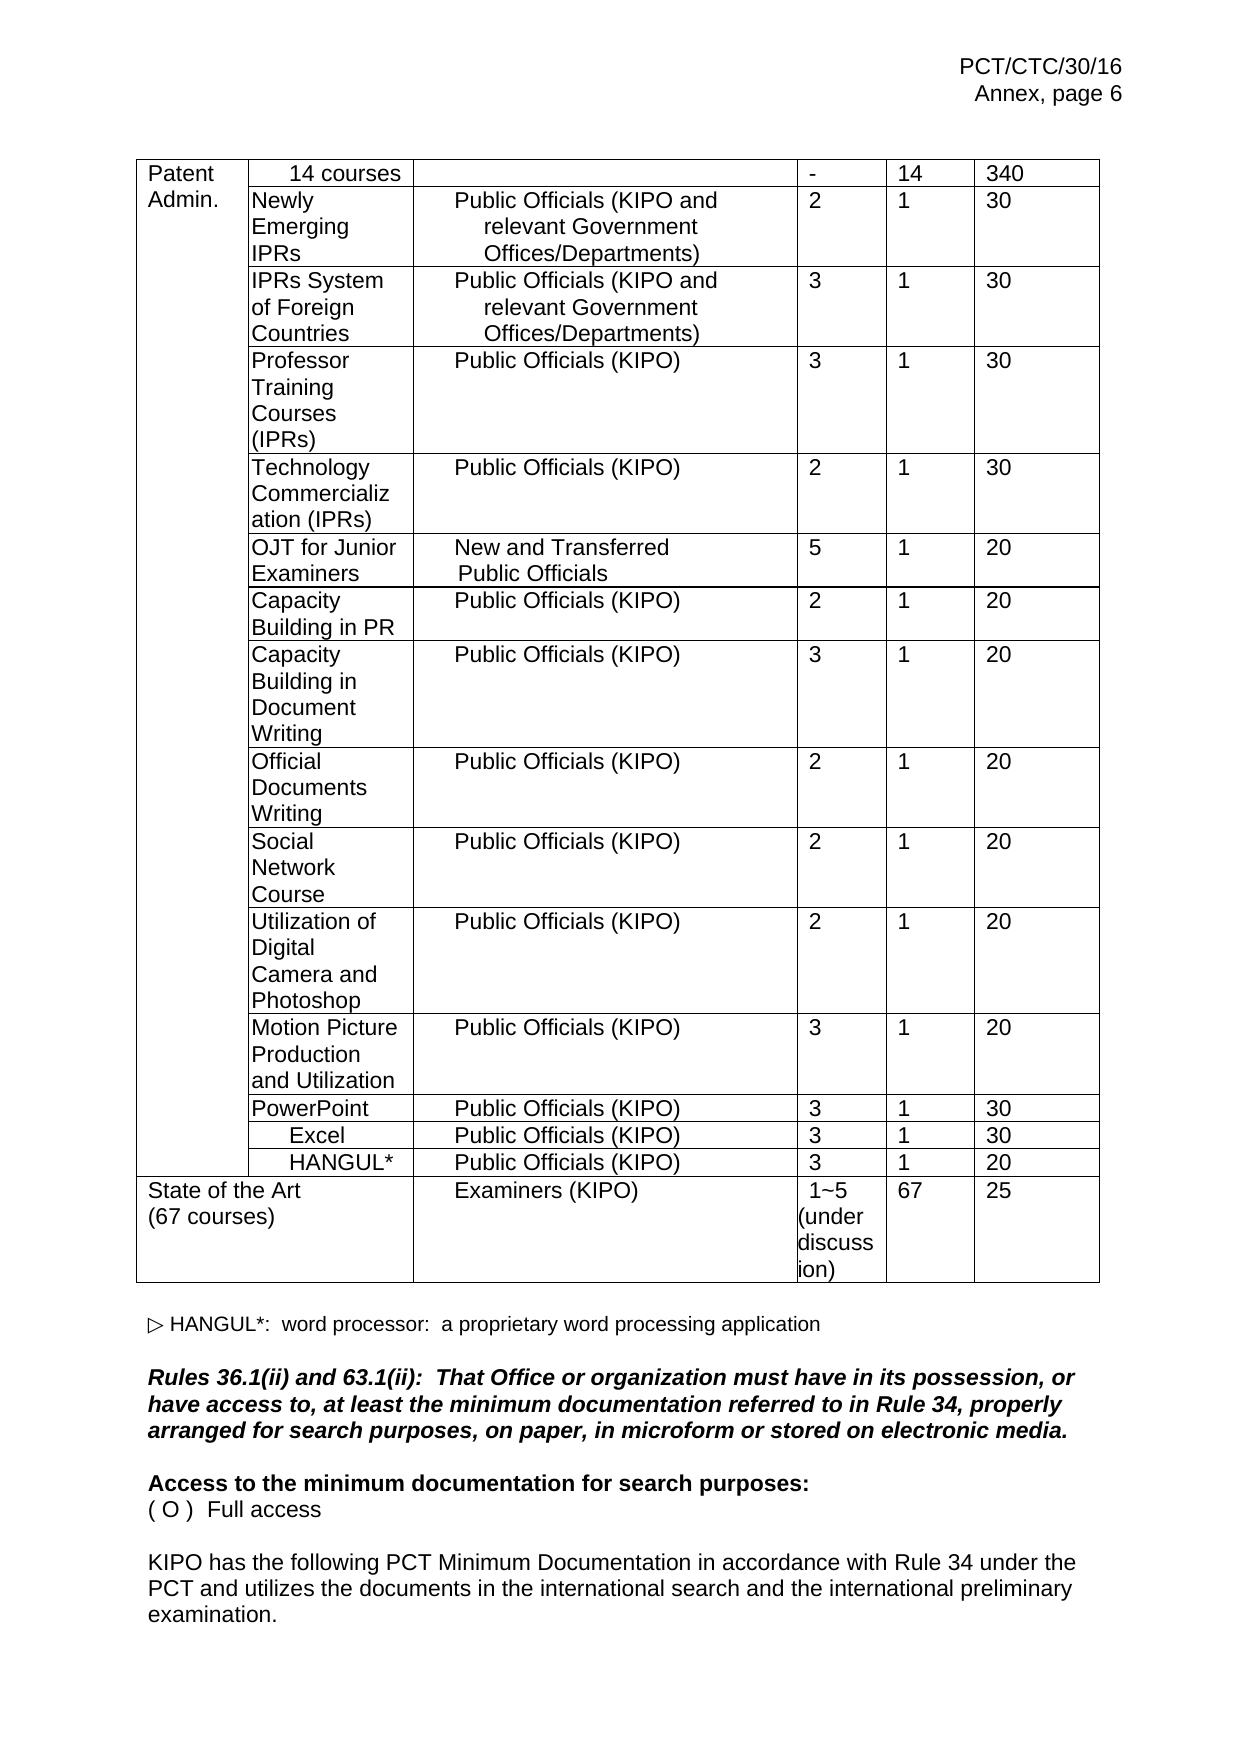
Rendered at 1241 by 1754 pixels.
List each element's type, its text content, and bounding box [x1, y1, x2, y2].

table_cell 1 [887, 748, 974, 827]
table_cell Public Officials (KIPO) [414, 454, 797, 533]
table_cell 20 [975, 588, 1099, 640]
table_cell State of the Art (67 courses) [137, 1177, 413, 1282]
table_cell 20 [975, 534, 1099, 586]
table_cell - [798, 160, 886, 186]
table_cell 30 [975, 1122, 1099, 1148]
table_cell 2 [798, 748, 886, 827]
table_cell 2 [798, 828, 886, 907]
table_cell 1 [887, 1149, 974, 1176]
table_cell Capacity Building in Document Writing [249, 641, 413, 747]
table_cell 30 [975, 1095, 1099, 1121]
table_cell 25 [975, 1177, 1099, 1282]
table_cell 20 [975, 828, 1099, 907]
table_cell 30 [975, 267, 1099, 346]
table_cell Social Network Course [249, 828, 413, 907]
table_cell Public Officials (KIPO) [414, 1095, 797, 1121]
table_cell Excel [249, 1122, 413, 1148]
table_cell 30 [975, 347, 1099, 453]
table_cell [414, 160, 797, 186]
table_cell 20 [975, 1149, 1099, 1176]
table_cell 3 [798, 1149, 886, 1176]
table_cell OJT for Junior Examiners [249, 534, 413, 586]
table_cell 20 [975, 641, 1099, 747]
table_cell 1 [887, 267, 974, 346]
table_cell 3 [798, 1095, 886, 1121]
table_cell Public Officials (KIPO) [414, 347, 797, 453]
table_cell 67 [887, 1177, 974, 1282]
table_cell 2 [798, 187, 886, 266]
table_cell Official Documents Writing [249, 748, 413, 827]
table_cell 3 [798, 1014, 886, 1093]
text Access to the minimum documentation for search purposes: [148, 1470, 1122, 1496]
table_cell Public Officials (KIPO) [414, 641, 797, 747]
table_cell 1 [887, 588, 974, 640]
table_cell 1 [887, 1122, 974, 1148]
text KIPO has the following PCT Minimum Documentation in accordance with Rule 34 under the PCT and utilizes the documents in the international search and the international preliminary examination. [148, 1549, 1122, 1628]
table_cell Examiners (KIPO) [414, 1177, 797, 1282]
table_cell 3 [798, 641, 886, 747]
table_cell 3 [798, 267, 886, 346]
table_cell 2 [798, 588, 886, 640]
table_cell 1 [887, 1014, 974, 1093]
table_cell 1 [887, 641, 974, 747]
table_cell 5 [798, 534, 886, 586]
table_cell Utilization of Digital Camera and Photoshop [249, 908, 413, 1013]
table_cell Professor Training Courses (IPRs) [249, 347, 413, 453]
table_cell Patent Admin. [137, 160, 248, 1176]
table_cell 1 [887, 1095, 974, 1121]
text ( O ) Full access [148, 1496, 1122, 1522]
text Rules 36.1(ii) and 63.1(ii): That Office or organization must have in its possession, or have access to, at least the minimum documentation referred to in Rule 34, properly arranged for search purposes, on paper, in microform or stored on electronic media. [148, 1364, 1122, 1443]
table_cell 340 [975, 160, 1099, 186]
table_cell Public Officials (KIPO and relevant Government Offices/Departments) [414, 187, 797, 266]
table_cell 1~5 (under discussion) [798, 1177, 886, 1282]
table_cell 30 [975, 187, 1099, 266]
table_cell 20 [975, 908, 1099, 1013]
table_cell 30 [975, 454, 1099, 533]
table_cell 1 [887, 454, 974, 533]
table_cell 1 [887, 828, 974, 907]
table_cell HANGUL* [249, 1149, 413, 1176]
table_cell IPRs System of Foreign Countries [249, 267, 413, 346]
text ▷ HANGUL*: word processor: a proprietary word processing application [148, 1309, 1122, 1338]
table_cell 20 [975, 748, 1099, 827]
table_cell 2 [798, 454, 886, 533]
table_cell Public Officials (KIPO) [414, 1014, 797, 1093]
table_cell New and Transferred Public Officials [414, 534, 797, 586]
table_cell Public Officials (KIPO) [414, 748, 797, 827]
table_cell 2 [798, 908, 886, 1013]
table_cell Public Officials (KIPO and relevant Government Offices/Departments) [414, 267, 797, 346]
table_cell Public Officials (KIPO) [414, 1122, 797, 1148]
table_cell 3 [798, 1122, 886, 1148]
table_cell 14 [887, 160, 974, 186]
table_cell Public Officials (KIPO) [414, 828, 797, 907]
table_cell Technology Commercialization (IPRs) [249, 454, 413, 533]
table_cell 20 [975, 1014, 1099, 1093]
table_cell 14 courses [249, 160, 413, 186]
table_cell Public Officials (KIPO) [414, 908, 797, 1013]
table_cell 3 [798, 347, 886, 453]
table_cell Public Officials (KIPO) [414, 1149, 797, 1176]
table_cell PowerPoint [249, 1095, 413, 1121]
table_cell 1 [887, 187, 974, 266]
table_cell Capacity Building in PR [249, 588, 413, 640]
table_cell Public Officials (KIPO) [414, 588, 797, 640]
table_cell Motion Picture Production and Utilization [249, 1014, 413, 1093]
table_cell Newly Emerging IPRs [249, 187, 413, 266]
table_cell 1 [887, 908, 974, 1013]
table_cell 1 [887, 347, 974, 453]
table_cell 1 [887, 534, 974, 586]
